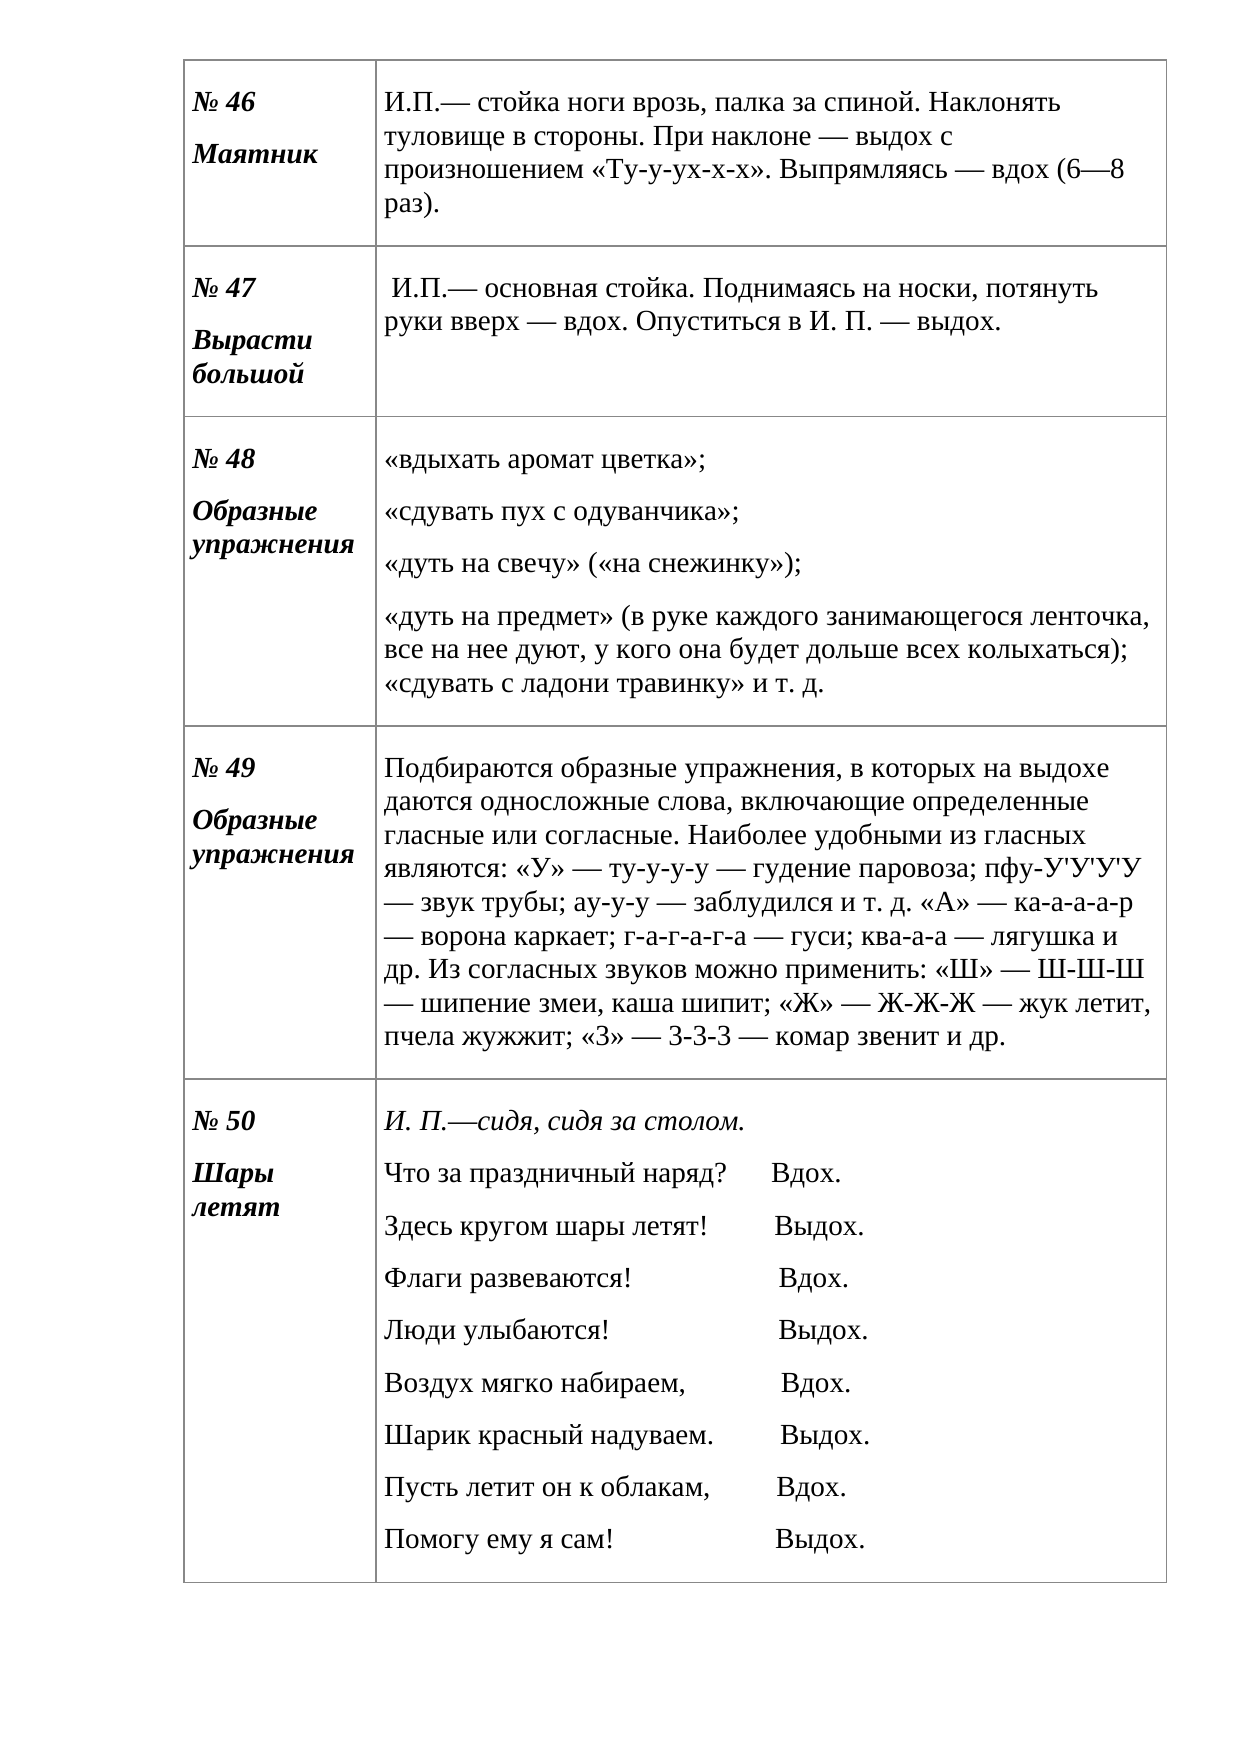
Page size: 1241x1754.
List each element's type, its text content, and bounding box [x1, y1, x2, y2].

table_cell № 46 Маятник [185, 61, 375, 245]
table_cell № 48 Образные упражнения [185, 417, 375, 725]
table_cell «вдыхать аромат цветка»; «сдувать пух с одуванчика»; «дуть на свечу» («на снежинку»); «дуть на предмет» (в руке каждого занимающегося ленточка, все на нее дуют, у кого она будет дольше всех колыхаться); «сдувать с ладони травинку» и т. д. [377, 417, 1166, 725]
table_cell № 47 Вырасти большой [185, 247, 375, 416]
table_cell Подбираются образные упражнения, в которых на выдохе даются односложные слова, включающие определенные гласные или согласные. Наиболее удобными из гласных являются: «У» — ту-у-у-у — гудение паровоза; пфу-У'У'У'У — звук трубы; ау-у-у — заблудился и т. д. «А» — ка-а-а-а-р — ворона каркает; г-а-г-а-г-а — гуси; ква-а-а — лягушка и др. Из согласных звуков можно применить: «Ш» — Ш-Ш-Ш — шипение змеи, каша шипит; «Ж» — Ж-Ж-Ж — жук летит, пчела жужжит; «3» — 3-3-3 — комар звенит и др. [377, 727, 1166, 1078]
table_cell И. П.—сидя, сидя за столом. Что за праздничный наряд? Вдох. Здесь кругом шары летят! Выдох. Флаги развеваются! Вдох. Люди улыбаются! Выдох. Воздух мягко набираем, Вдох. Шарик красный надуваем. Выдох. Пусть летит он к облакам, Вдох. Помогу ему я сам! Выдох. [377, 1080, 1166, 1582]
table_cell И.П.— стойка ноги врозь, палка за спиной. Наклонять туловище в стороны. При наклоне — выдох с произношением «Ту-у-ух-х-х». Выпрямляясь — вдох (6—8 раз). [377, 61, 1166, 245]
table_cell И.П.— основная стойка. Поднимаясь на носки, потянуть руки вверх — вдох. Опуститься в И. П. — выдох. [377, 247, 1166, 416]
table_cell № 49 Образные упражнения [185, 727, 375, 1078]
table_cell № 50 Шары летят [185, 1080, 375, 1582]
